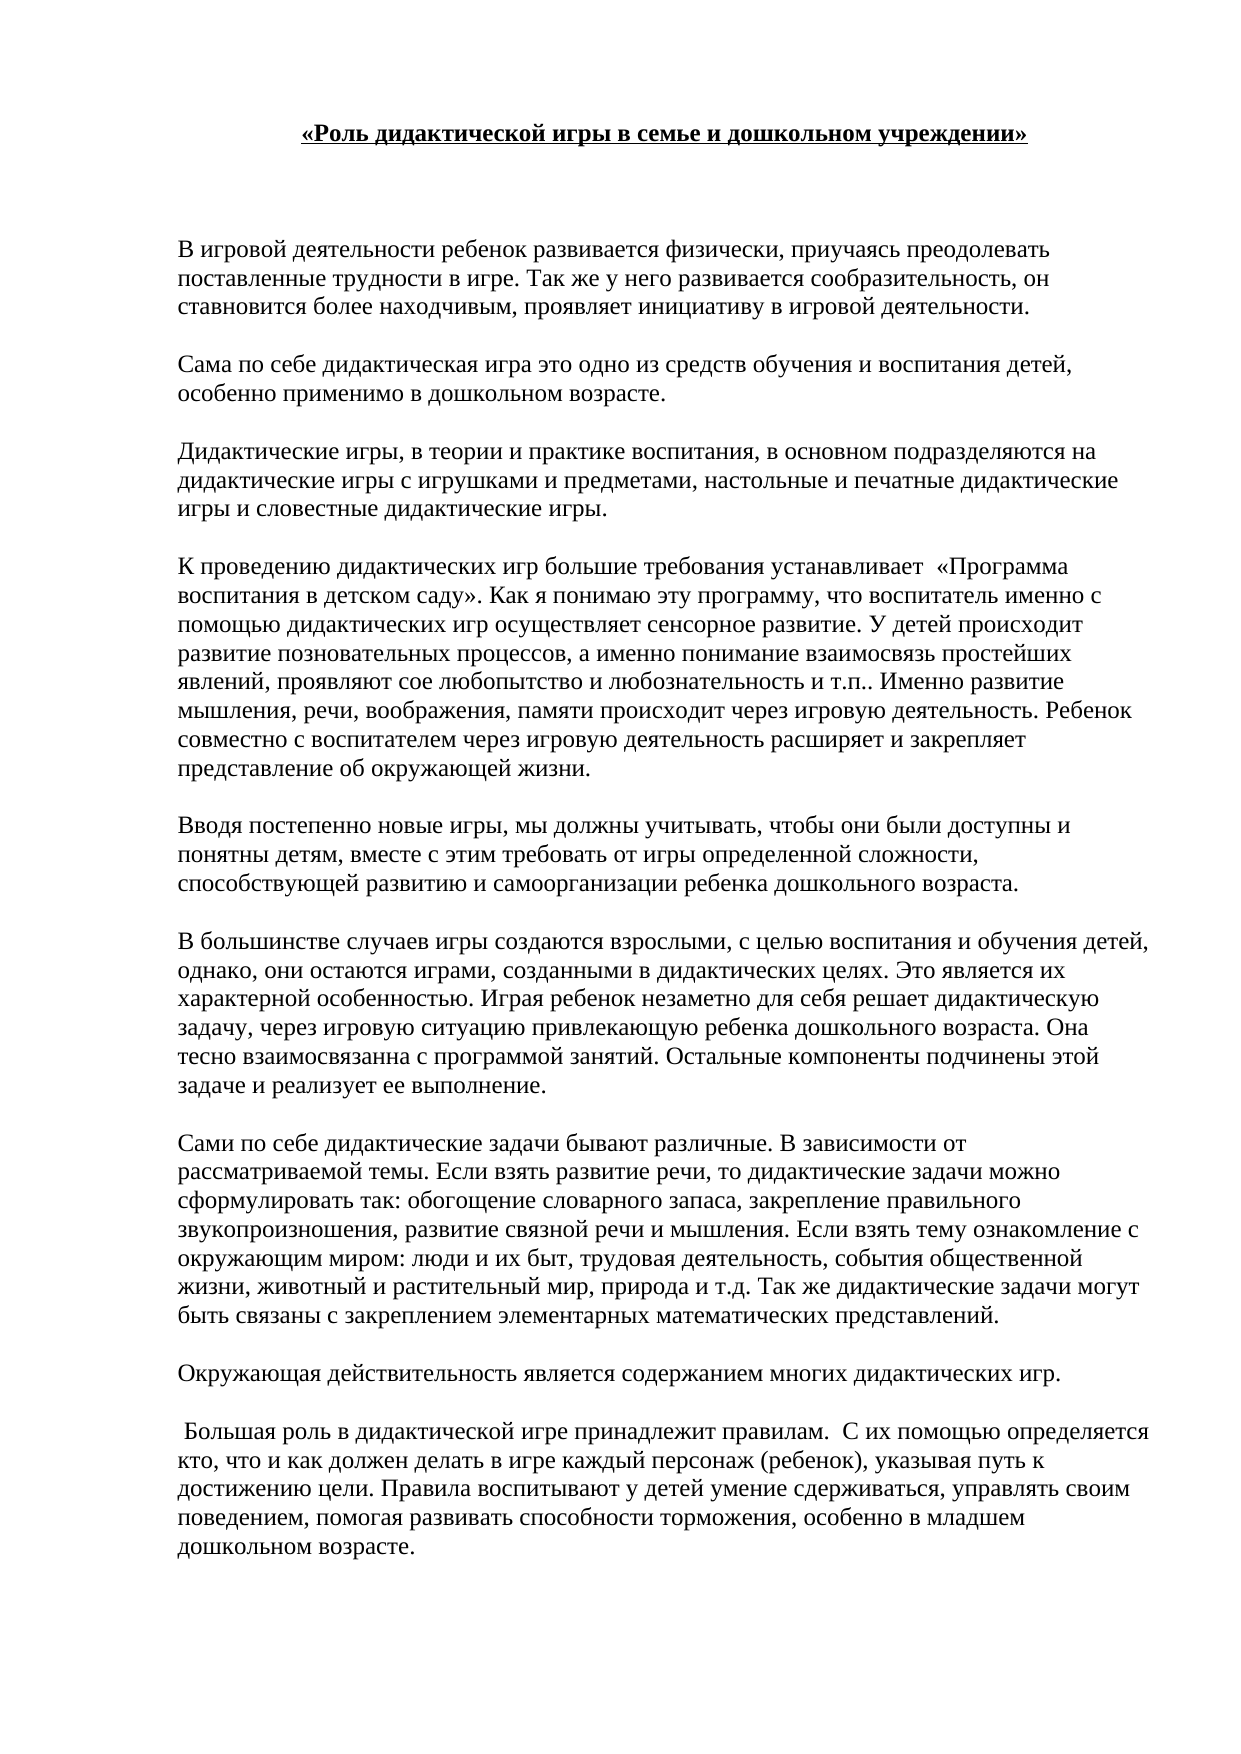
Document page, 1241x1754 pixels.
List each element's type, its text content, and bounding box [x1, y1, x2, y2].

text Сами по себе дидактические задачи бывают различные. В зависимости от рассматриваемой темы. Если взять развитие речи, то дидактические задачи можно сформулировать так: обогощение словарного запаса, закрепление правильного звукопроизношения, развитие связной речи и мышления. Если взять тему ознакомление с окружающим миром: люди и их быт, трудовая деятельность, события общественной жизни, животный и растительный мир, природа и т.д. Так же дидактические задачи могут быть связаны с закреплением элементарных математических представлений. [177, 1128, 1152, 1329]
text К проведению дидактических игр большие требования устанавливает «Программа воспитания в детском саду». Как я понимаю эту программу, что воспитатель именно с помощью дидактических игр осуществляет сенсорное развитие. У детей происходит развитие позновательных процессов, а именно понимание взаимосвязь простейших явлений, проявляют сое любопытство и любознательность и т.п.. Именно развитие мышления, речи, воображения, памяти происходит через игровую деятельность. Ребенок совместно с воспитателем через игровую деятельность расширяет и закрепляет представление об окружающей жизни. [177, 551, 1152, 781]
text Сама по себе дидактическая игра это одно из средств обучения и воспитания детей, особенно применимо в дошкольном возрасте. [177, 349, 1152, 407]
text «Роль дидактической игры в семье и дошкольном учреждении» [177, 118, 1152, 147]
text В большинстве случаев игры создаются взрослыми, с целью воспитания и обучения детей, однако, они остаются играми, созданными в дидактических целях. Это является их характерной особенностью. Играя ребенок незаметно для себя решает дидактическую задачу, через игровую ситуацию привлекающую ребенка дошкольного возраста. Она тесно взаимосвязанна с программой занятий. Остальные компоненты подчинены этой задаче и реализует ее выполнение. [177, 926, 1152, 1098]
text Вводя постепенно новые игры, мы должны учитывать, чтобы они были доступны и понятны детям, вместе с этим требовать от игры определенной сложности, способствующей развитию и самоорганизации ребенка дошкольного возраста. [177, 811, 1152, 897]
text Дидактические игры, в теории и практике воспитания, в основном подразделяются на дидактические игры с игрушками и предметами, настольные и печатные дидактические игры и словестные дидактические игры. [177, 436, 1152, 522]
text Большая роль в дидактической игре принадлежит правилам. С их помощью определяется кто, что и как должен делать в игре каждый персонаж (ребенок), указывая путь к достижению цели. Правила воспитывают у детей умение сдерживаться, управлять своим поведением, помогая развивать способности торможения, особенно в младшем дошкольном возрасте. [177, 1416, 1152, 1560]
text Окружающая действительность является содержанием многих дидактических игр. [177, 1358, 1152, 1387]
text В игровой деятельности ребенок развивается физически, приучаясь преодолевать поставленные трудности в игре. Так же у него развивается сообразительность, он ставновится более находчивым, проявляет инициативу в игровой деятельности. [177, 234, 1152, 320]
